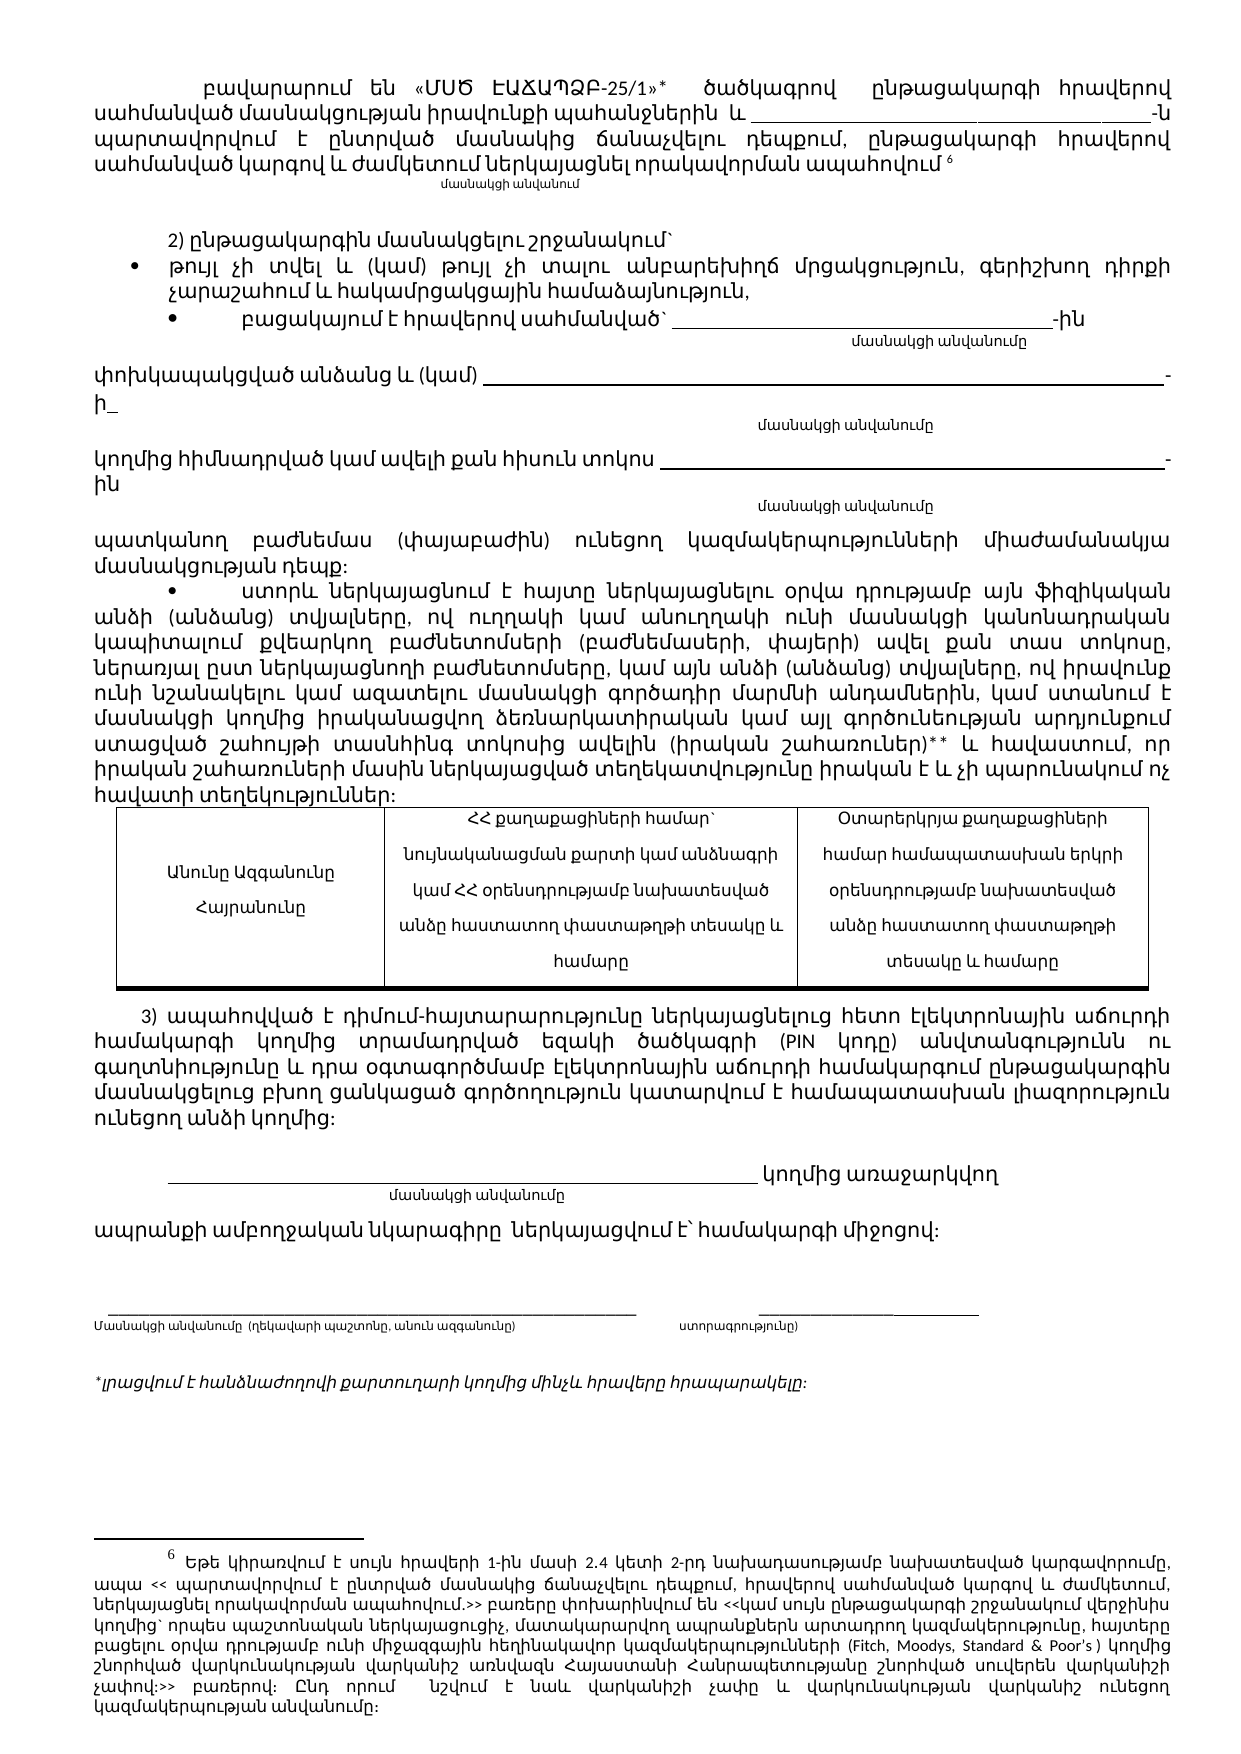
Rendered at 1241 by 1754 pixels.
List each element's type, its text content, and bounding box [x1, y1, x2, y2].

text մասնակցի անվանում [94, 177, 1171, 202]
text պատկանող բաժնեմաս (փայաբաժին) ունեցող կազմակերպությունների միաժամանակյա մասնակցության դեպք: [94, 528, 1171, 578]
text բավարարում են «ՄՍԾ ԷԱՃԱՊՁԲ-25/1»* ծածկագրով ընթացակարգի հրավերով սահմանված մասնակցության իրավունքի պահանջներին և -ն պարտավորվում է ընտրված մասնակից ճանաչվելու դեպքում, ընթացակարգի հրավերով սահմանված կարգով և ժամկետում ներկայացնել որակավորման ապահովում [94, 75, 1171, 177]
text 3) ապահովված է դիմում-հայտարարությունը ներկայացնելուց հետո էլեկտրոնային աճուրդի համակարգի կողմից տրամադրված եզակի ծածկագրի (PIN կոդը) անվտանգությունն ու գաղտնիությունը և դրա օգտագործմամբ էլեկտրոնային աճուրդի համակարգում ընթացակարգին մասնակցելուց բխող ցանկացած գործողություն կատարվում է համապատասխան լիազորություն ունեցող անձի կողմից: [94, 1003, 1171, 1130]
text մասնակցի անվանումը [94, 1186, 1171, 1217]
text *լրացվում է հանձնաժողովի քարտուղարի կողմից մինչև հրավերը հրապարակելը: [94, 1373, 1171, 1393]
list բացակայում է հրավերով սահմանված` -ին [94, 304, 1171, 332]
text 2) ընթացակարգին մասնակցելու շրջանակում` [94, 227, 1171, 253]
text ապրանքի ամբողջական նկարագիրը ներկայացվում է՝ համակարգի միջոցով: [94, 1217, 1171, 1242]
text կողմից հիմնադրված կամ ավելի քան հիսուն տոկոս -ին [94, 446, 1171, 497]
text մասնակցի անվանումը [94, 497, 1171, 528]
text մասնակցի անվանումը [94, 332, 1171, 362]
table_header ՀՀ քաղաքացիների համար` նույնականացման քարտի կամ անձնագրի կամ ՀՀ օրենսդրությամբ նախատեսված անձը հաստատող փաստաթղթի տեսակը և համարը [385, 808, 797, 986]
text ___________________________________________________ _____________ Մասնակցի անվանումը (ղեկավարի պաշտոնը, անուն ազգանունը) ստորագրությունը) [94, 1293, 1171, 1344]
text կողմից առաջարկվող [94, 1161, 1171, 1186]
table_header Անունը Ազգանունը Հայրանունը [117, 808, 384, 986]
table_header Օտարերկրյա քաղաքացիների համար համապատասխան երկրի օրենսդրությամբ նախատեսված անձը հաստատող փաստաթղթի տեսակը և համարը [798, 808, 1148, 986]
list ստորև ներկայացնում է հայտը ներկայացնելու օրվա դրությամբ այն ֆիզիկական անձի (անձանց) տվյալները, ով ուղղակի կամ անուղղակի ունի մասնակցի կանոնադրական կապիտալում քվեարկող բաժնետոմսերի (բաժնեմասերի, փայերի) ավել քան տաս տոկոսը, ներառյալ ըստ ներկայացնողի բաժնետոմսերը, կամ այն անձի (անձանց) տվյալները, ով իրավունք ունի նշանակելու կամ ազատելու մասնակցի գործադիր մարմնի անդամներին, կամ ստանում է մասնակցի կողմից իրականացվող ձեռնարկատիրական կամ այլ գործունեության արդյունքում ստացված շահույթի տասնհինգ տոկոսից ավելին (իրական շահառուներ)** և հավաստում, որ իրական շահառուների մասին ներկայացված տեղեկատվությունը իրական է և չի պարունակում ոչ հավատի տեղեկություններ: [94, 578, 1171, 807]
list թույլ չի տվել և (կամ) թույլ չի տալու անբարեխիղճ մրցակցություն, գերիշխող դիրքի չարաշահում և հակամրցակցային համաձայնություն, [131, 253, 1171, 304]
text մասնակցի անվանումը [94, 416, 1171, 446]
text փոխկապակցված անձանց և (կամ) -ի [94, 362, 1171, 416]
